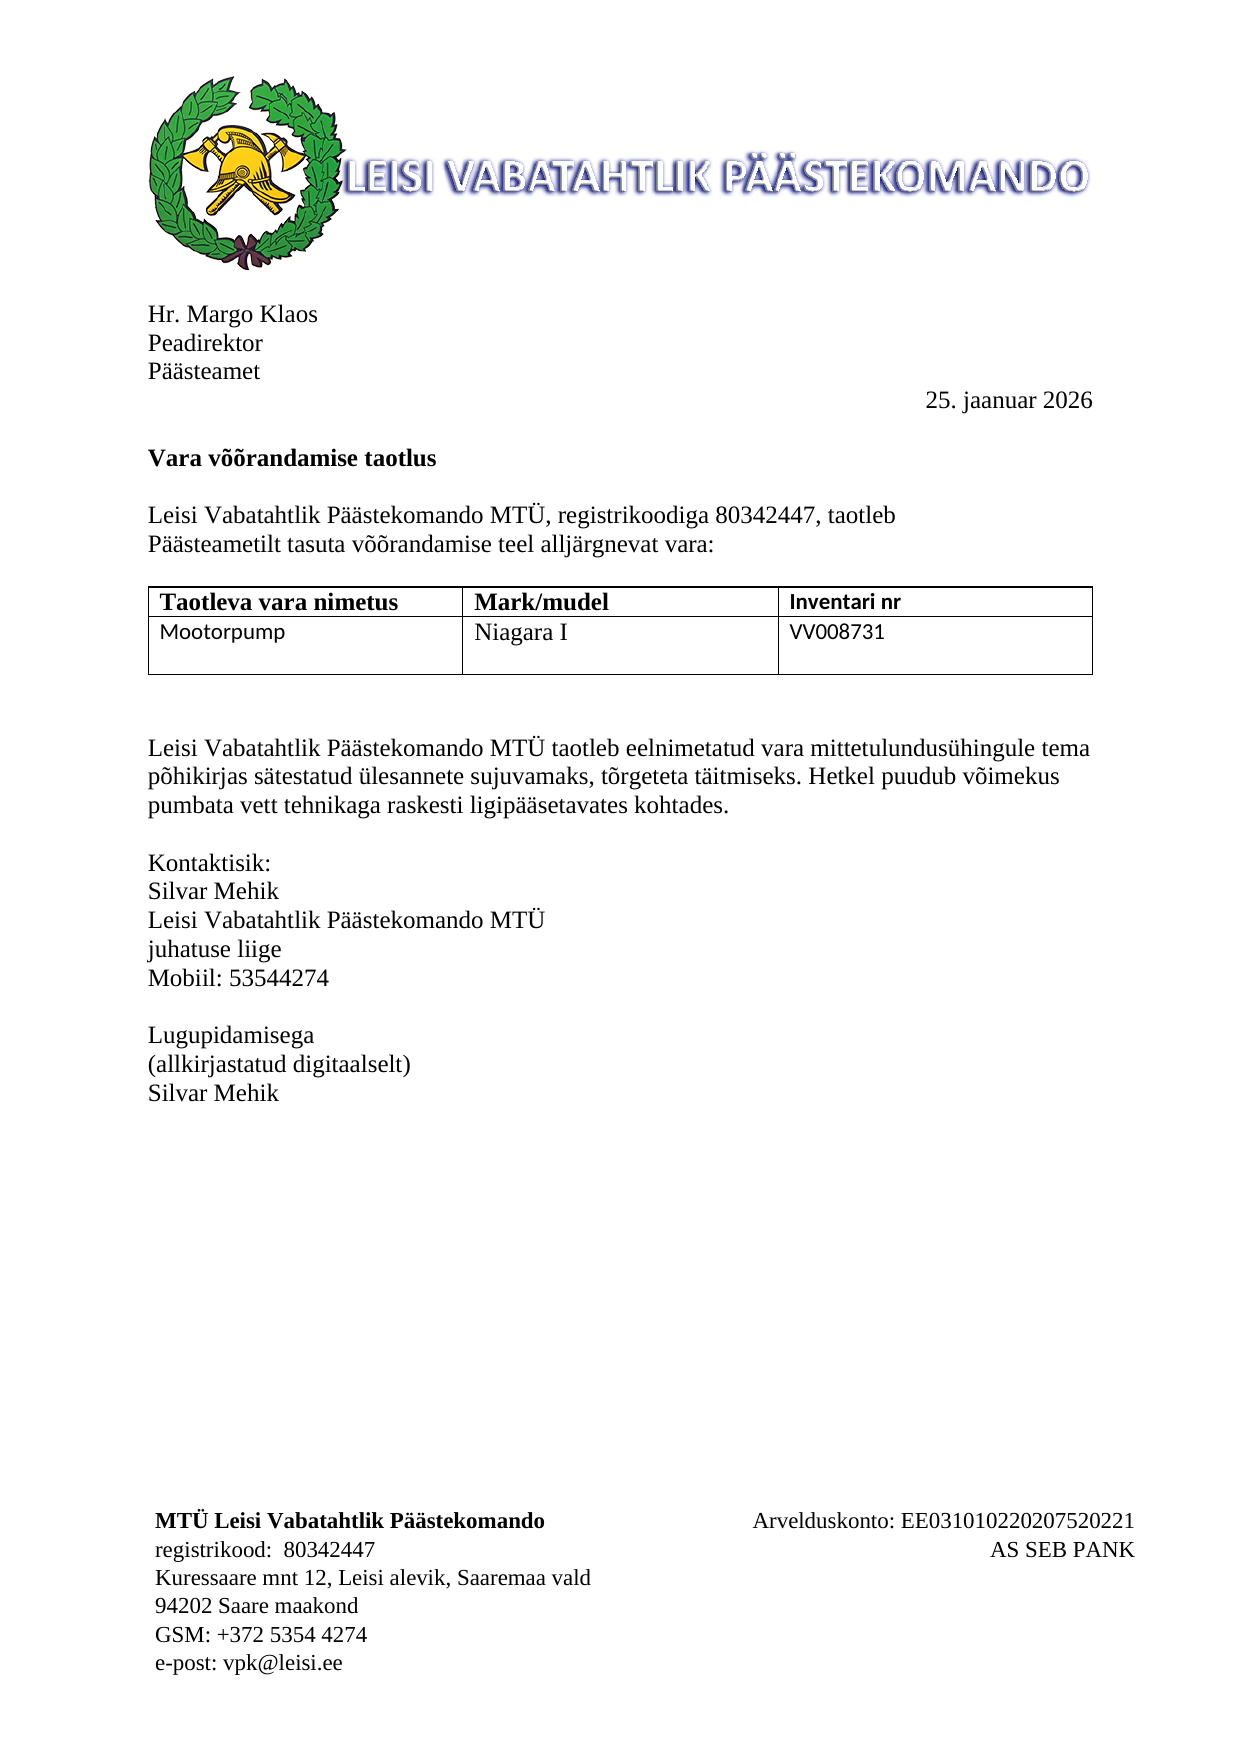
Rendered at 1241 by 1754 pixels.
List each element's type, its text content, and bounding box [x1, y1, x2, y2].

table_cell Mootorpump [149, 617, 462, 674]
text Silvar Mehik [148, 876, 1093, 905]
text Peadirektor [148, 328, 1093, 356]
text Hr. Margo Klaos [148, 299, 1093, 328]
text Lugupidamisega [148, 1020, 1093, 1049]
text (allkirjastatud digitaalselt) [148, 1049, 1093, 1078]
table_header Inventari nr [779, 588, 1092, 616]
text põhikirjas sätestatud ülesannete sujuvamaks, tõrgeteta täitmiseks. Hetkel puudub võimekus pumbata vett tehnikaga raskesti ligipääsetavates kohtades. [148, 761, 1093, 819]
text juhatuse liige [148, 934, 1093, 963]
table_cell VV008731 [779, 617, 1092, 674]
text Päästeamet [148, 356, 1093, 385]
text Mobiil: 53544274 [148, 963, 1093, 991]
text Päästeametilt tasuta võõrandamise teel alljärgnevat vara: [148, 529, 1093, 558]
text Leisi Vabatahtlik Päästekomando MTÜ [148, 905, 1093, 934]
text Leisi Vabatahtlik Päästekomando MTÜ taotleb eelnimetatud vara mittetulundusühingule tema [148, 733, 1093, 761]
text 25. jaanuar 2026 [148, 385, 1093, 414]
text Leisi Vabatahtlik Päästekomando MTÜ, registrikoodiga 80342447, taotleb [148, 500, 1093, 529]
text Kontaktisik: [148, 848, 1093, 876]
text Silvar Mehik [148, 1078, 1093, 1106]
table_header Taotleva vara nimetus [149, 588, 462, 616]
picture [147, 73, 1093, 271]
text Vara võõrandamise taotlus [148, 443, 1093, 471]
table_cell Niagara I [463, 617, 778, 674]
table_header Mark/mudel [463, 588, 778, 616]
